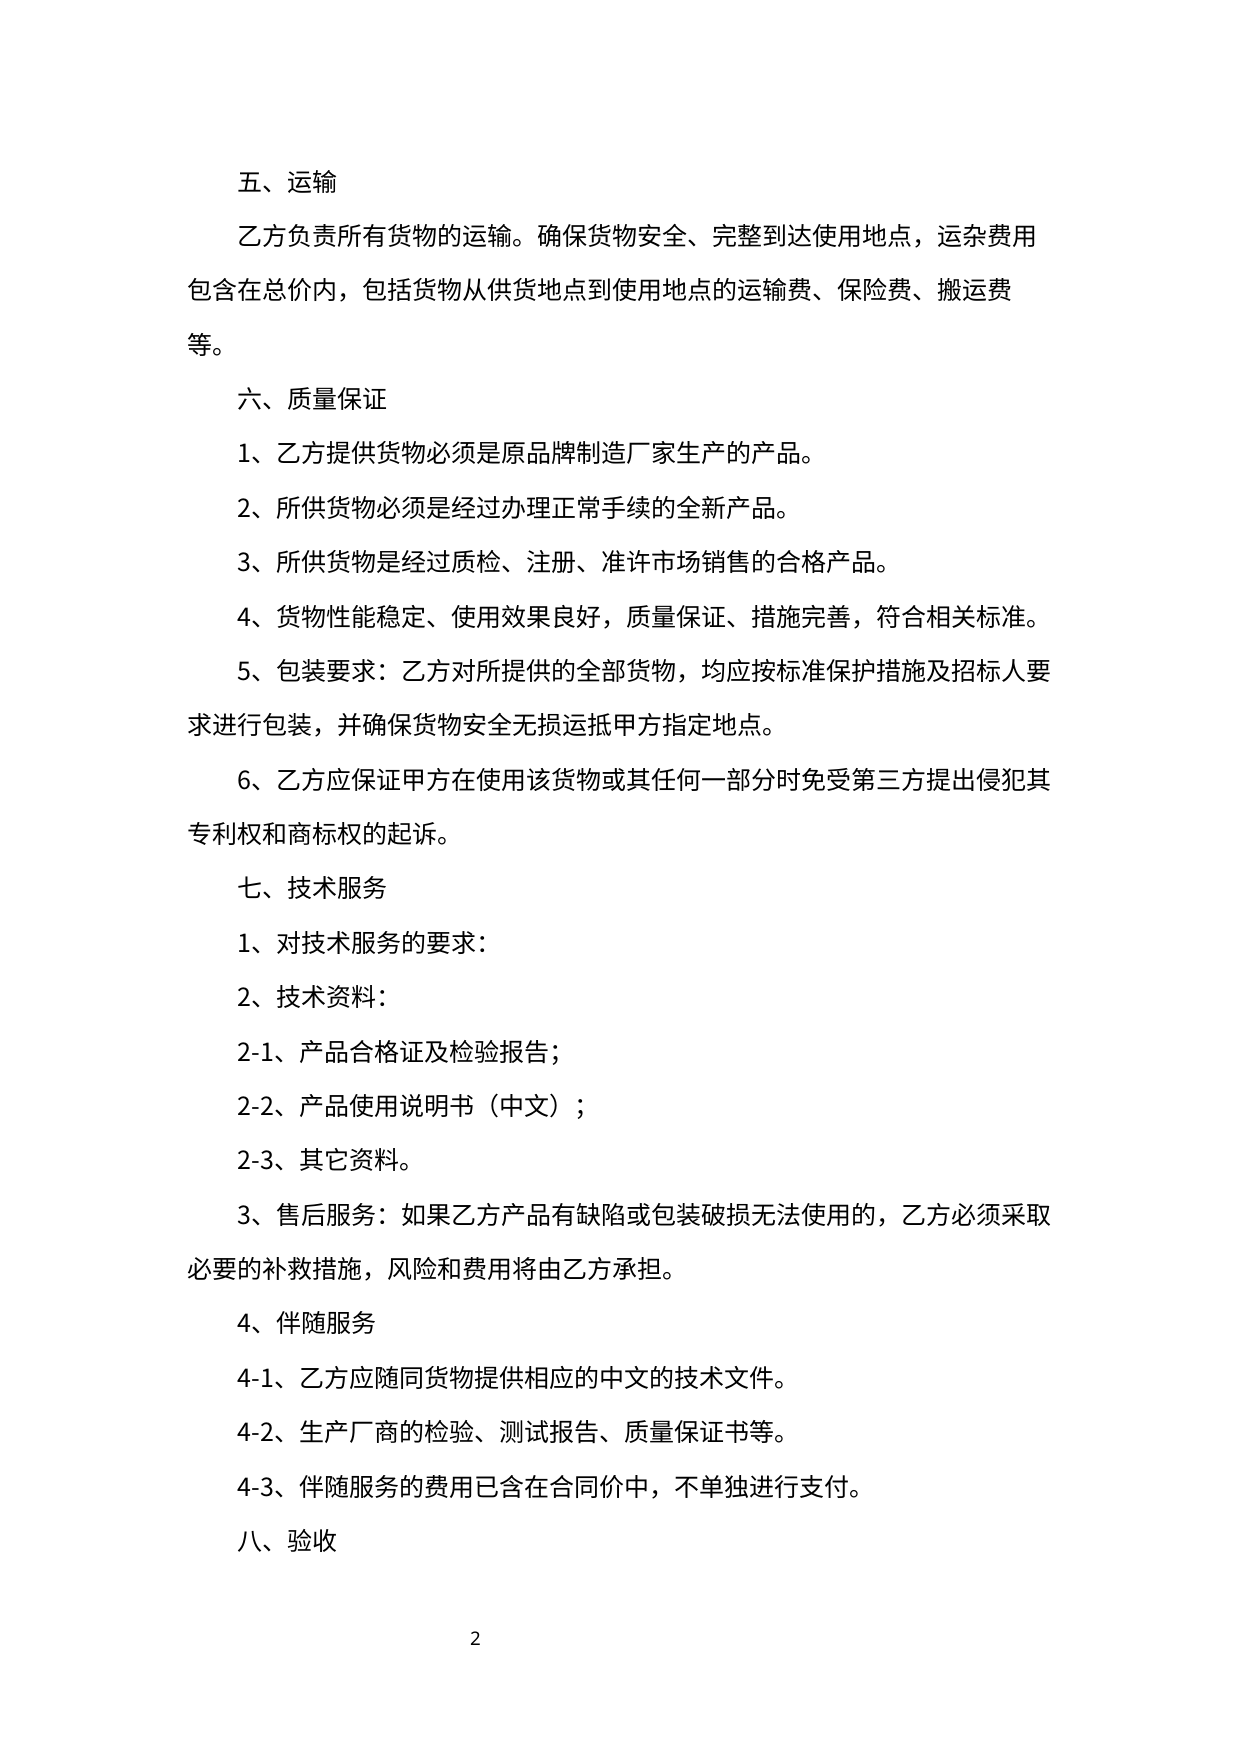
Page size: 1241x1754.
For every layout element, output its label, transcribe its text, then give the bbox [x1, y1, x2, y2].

text 2、技术资料： [187, 978, 1053, 1014]
text 八、验收 [187, 1521, 1053, 1558]
text 5、包装要求：乙方对所提供的全部货物，均应按标准保护措施及招标人要求进行包装，并确保货物安全无损运抵甲方指定地点。 [187, 651, 1053, 742]
text 2-3、其它资料。 [187, 1141, 1053, 1177]
text 五、运输 [187, 162, 1053, 198]
text 6、乙方应保证甲方在使用该货物或其任何一部分时免受第三方提出侵犯其专利权和商标权的起诉。 [187, 760, 1053, 851]
text 1、乙方提供货物必须是原品牌制造厂家生产的产品。 [187, 434, 1053, 470]
text 3、售后服务：如果乙方产品有缺陷或包装破损无法使用的，乙方必须采取必要的补救措施，风险和费用将由乙方承担。 [187, 1195, 1053, 1286]
text 2-2、产品使用说明书（中文）； [187, 1086, 1053, 1123]
text 4、伴随服务 [187, 1304, 1053, 1340]
text 2、所供货物必须是经过办理正常手续的全新产品。 [187, 488, 1053, 524]
text 4-2、生产厂商的检验、测试报告、质量保证书等。 [187, 1413, 1053, 1449]
text 乙方负责所有货物的运输。确保货物安全、完整到达使用地点，运杂费用包含在总价内，包括货物从供货地点到使用地点的运输费、保险费、搬运费等。 [187, 216, 1053, 361]
text 4、货物性能稳定、使用效果良好，质量保证、措施完善，符合相关标准。 [187, 597, 1053, 633]
text 3、所供货物是经过质检、注册、准许市场销售的合格产品。 [187, 543, 1053, 579]
text 4-1、乙方应随同货物提供相应的中文的技术文件。 [187, 1358, 1053, 1394]
text 4-3、伴随服务的费用已含在合同价中，不单独进行支付。 [187, 1467, 1053, 1503]
text 六、质量保证 [187, 379, 1053, 416]
text 1、对技术服务的要求： [187, 923, 1053, 959]
text 2-1、产品合格证及检验报告； [187, 1032, 1053, 1068]
text 七、技术服务 [187, 869, 1053, 905]
